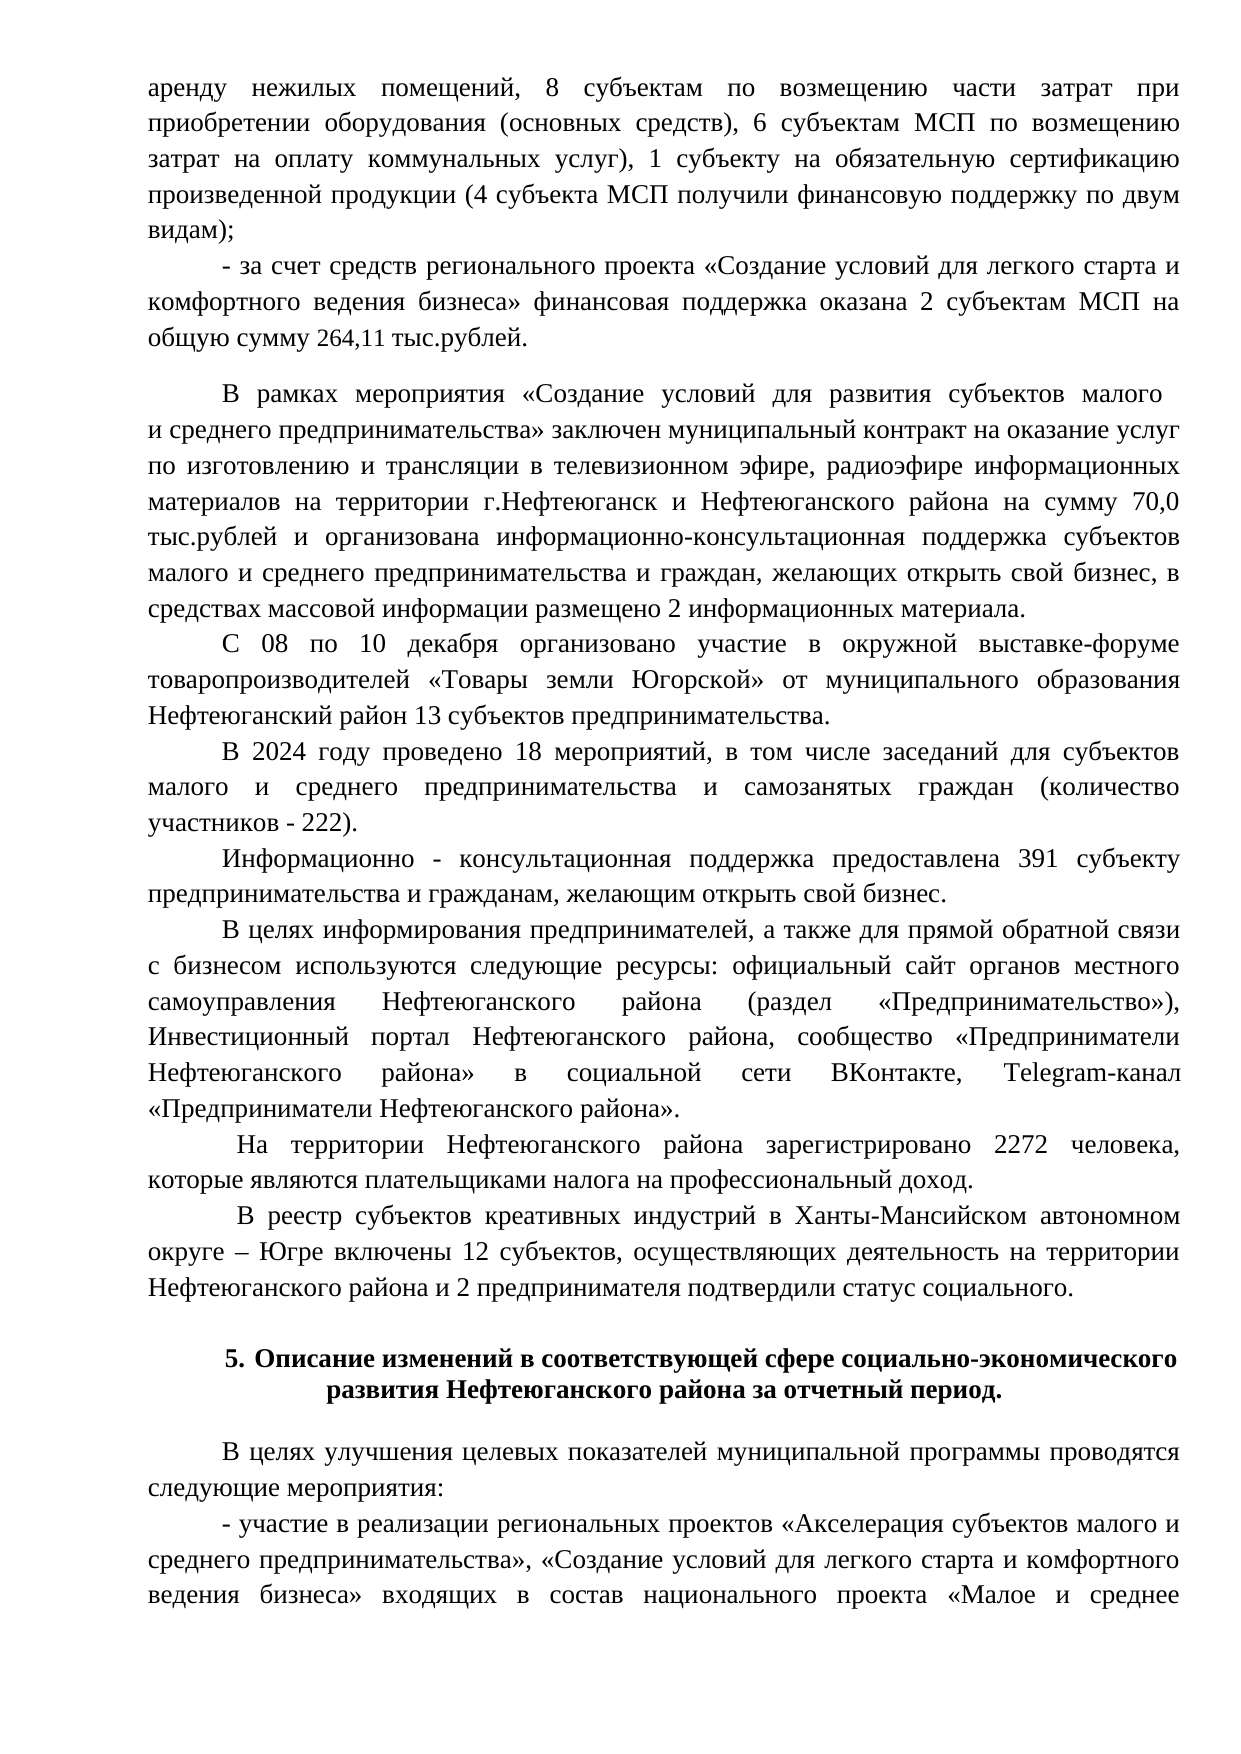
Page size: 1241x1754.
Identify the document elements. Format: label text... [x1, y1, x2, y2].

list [148, 1507, 1181, 1609]
text В 2024 году проведено 18 мероприятий, в том числе заседаний для субъектов малого и среднего предпринимательства и самозанятых граждан (количество участников - 222). [148, 735, 1181, 837]
text На территории Нефтеюганского района зарегистрировано 2272 человека, которые являются плательщиками налога на профессиональный доход. [148, 1128, 1181, 1194]
text С 08 по 10 декабря организовано участие в окружной выставке-форуме товаропроизводителей «Товары земли Югорской» от муниципального образования Нефтеюганский район 13 субъектов предпринимательства. [148, 627, 1181, 730]
text В реестр субъектов креативных индустрий в Ханты-Мансийском автономном округе – Югре включены 12 субъектов, осуществляющих деятельность на территории Нефтеюганского района и 2 предпринимателя подтвердили статус социального. [148, 1199, 1181, 1302]
text В целях информирования предпринимателей, а также для прямой обратной связи с бизнесом используются следующие ресурсы: официальный сайт органов местного самоуправления Нефтеюганского района (раздел «Предпринимательство»), Инвестиционный портал Нефтеюганского района, сообщество «Предприниматели Нефтеюганского района» в социальной сети ВКонтакте, Telegram-канал «Предприниматели Нефтеюганского района». [148, 913, 1181, 1123]
text В рамках мероприятия «Создание условий для развития субъектов малого и среднего предпринимательства» заключен муниципальный контракт на оказание услуг по изготовлению и трансляции в телевизионном эфире, радиоэфире информационных материалов на территории г.Нефтеюганск и Нефтеюганского района на сумму 70,0 тыс.рублей и организована информационно-консультационная поддержка субъектов малого и среднего предпринимательства и граждан, желающих открыть свой бизнес, в средствах массовой информации размещено 2 информационных материала. [148, 377, 1181, 623]
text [148, 71, 1181, 245]
text - за счет средств регионального проекта «Создание условий для легкого старта и комфортного ведения бизнеса» финансовая поддержка оказана 2 субъектам МСП на общую сумму 264,11 тыс.рублей. [148, 249, 1181, 352]
text Информационно - консультационная поддержка предоставлена 391 субъекту предпринимательства и гражданам, желающим открыть свой бизнес. [148, 842, 1181, 909]
list Описание изменений в соответствующей сфере социально-экономического развития Нефтеюганского района за отчетный период. [148, 1342, 1181, 1404]
list В целях улучшения целевых показателей муниципальной программы проводятся следующие мероприятия: [148, 1436, 1181, 1502]
